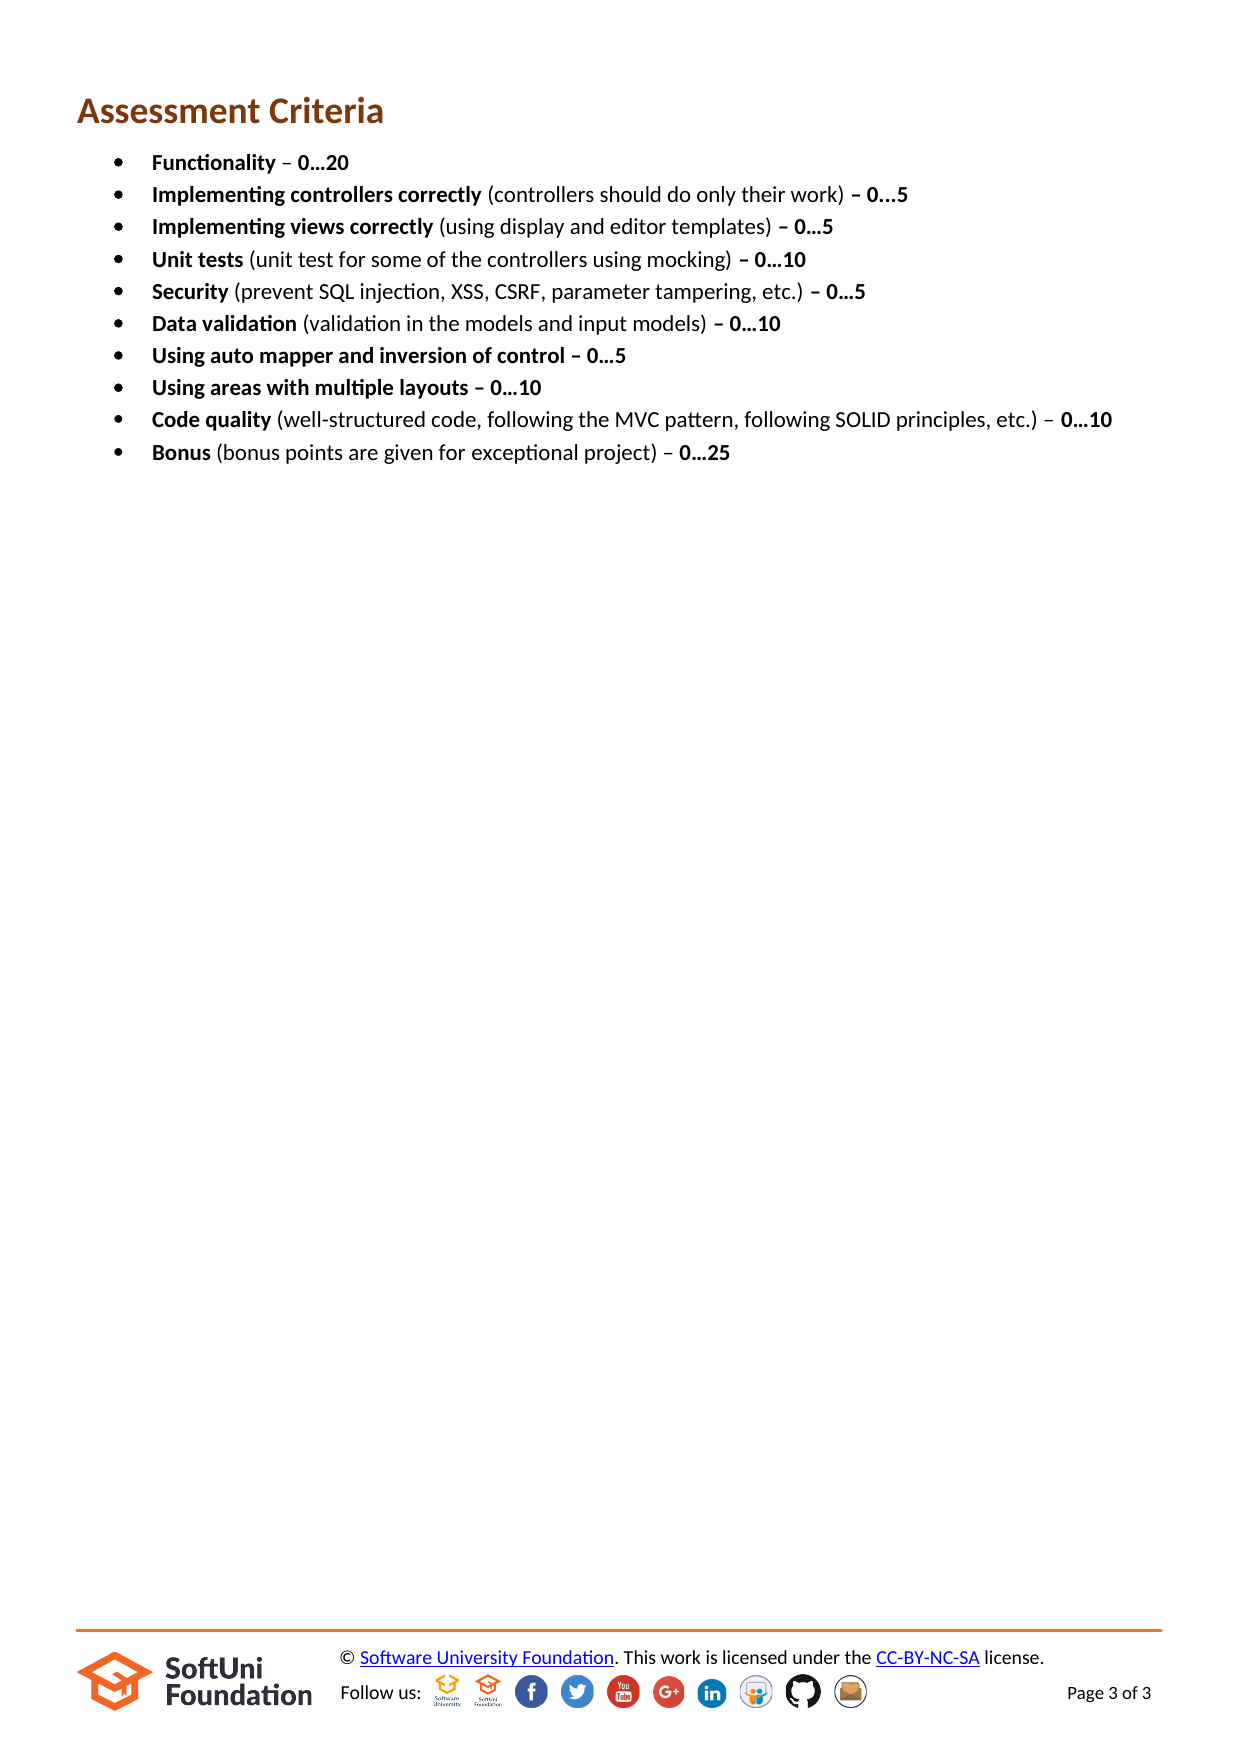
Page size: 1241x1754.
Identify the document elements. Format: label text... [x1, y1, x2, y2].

picture [834, 1675, 867, 1708]
subtitle Assessment Criteria [77, 87, 1163, 133]
list Using areas with multiple layouts – 0…10 [114, 373, 1163, 401]
list Code quality (well-structured code, following the MVC pattern, following SOLID principles, etc.) – 0…10 [114, 406, 1163, 434]
list Functionality – 0…20 [114, 148, 1163, 176]
picture [718, 1679, 727, 1687]
picture [785, 1674, 821, 1708]
picture [433, 1674, 461, 1708]
picture [697, 1679, 706, 1687]
picture [653, 1676, 685, 1708]
list Implementing views correctly (using display and editor templates) – 0…5 [114, 212, 1163, 241]
picture [515, 1675, 548, 1708]
picture [561, 1675, 594, 1708]
picture [474, 1674, 502, 1708]
picture [607, 1675, 640, 1708]
picture [697, 1700, 706, 1708]
list Unit tests (unit test for some of the controllers using mocking) – 0…10 [114, 245, 1163, 273]
list Using auto mapper and inversion of control – 0…5 [114, 341, 1163, 369]
list Implementing controllers correctly (controllers should do only their work) – 0...5 [114, 180, 1163, 208]
picture [711, 1691, 720, 1700]
picture [76, 1652, 312, 1711]
list Data validation (validation in the models and input models) – 0…10 [114, 309, 1163, 337]
picture [739, 1675, 773, 1708]
picture [718, 1700, 727, 1708]
list Bonus (bonus points are given for exceptional project) – 0…25 [114, 438, 1163, 466]
list Security (prevent SQL injection, XSS, CSRF, parameter tampering, etc.) – 0…5 [114, 277, 1163, 305]
